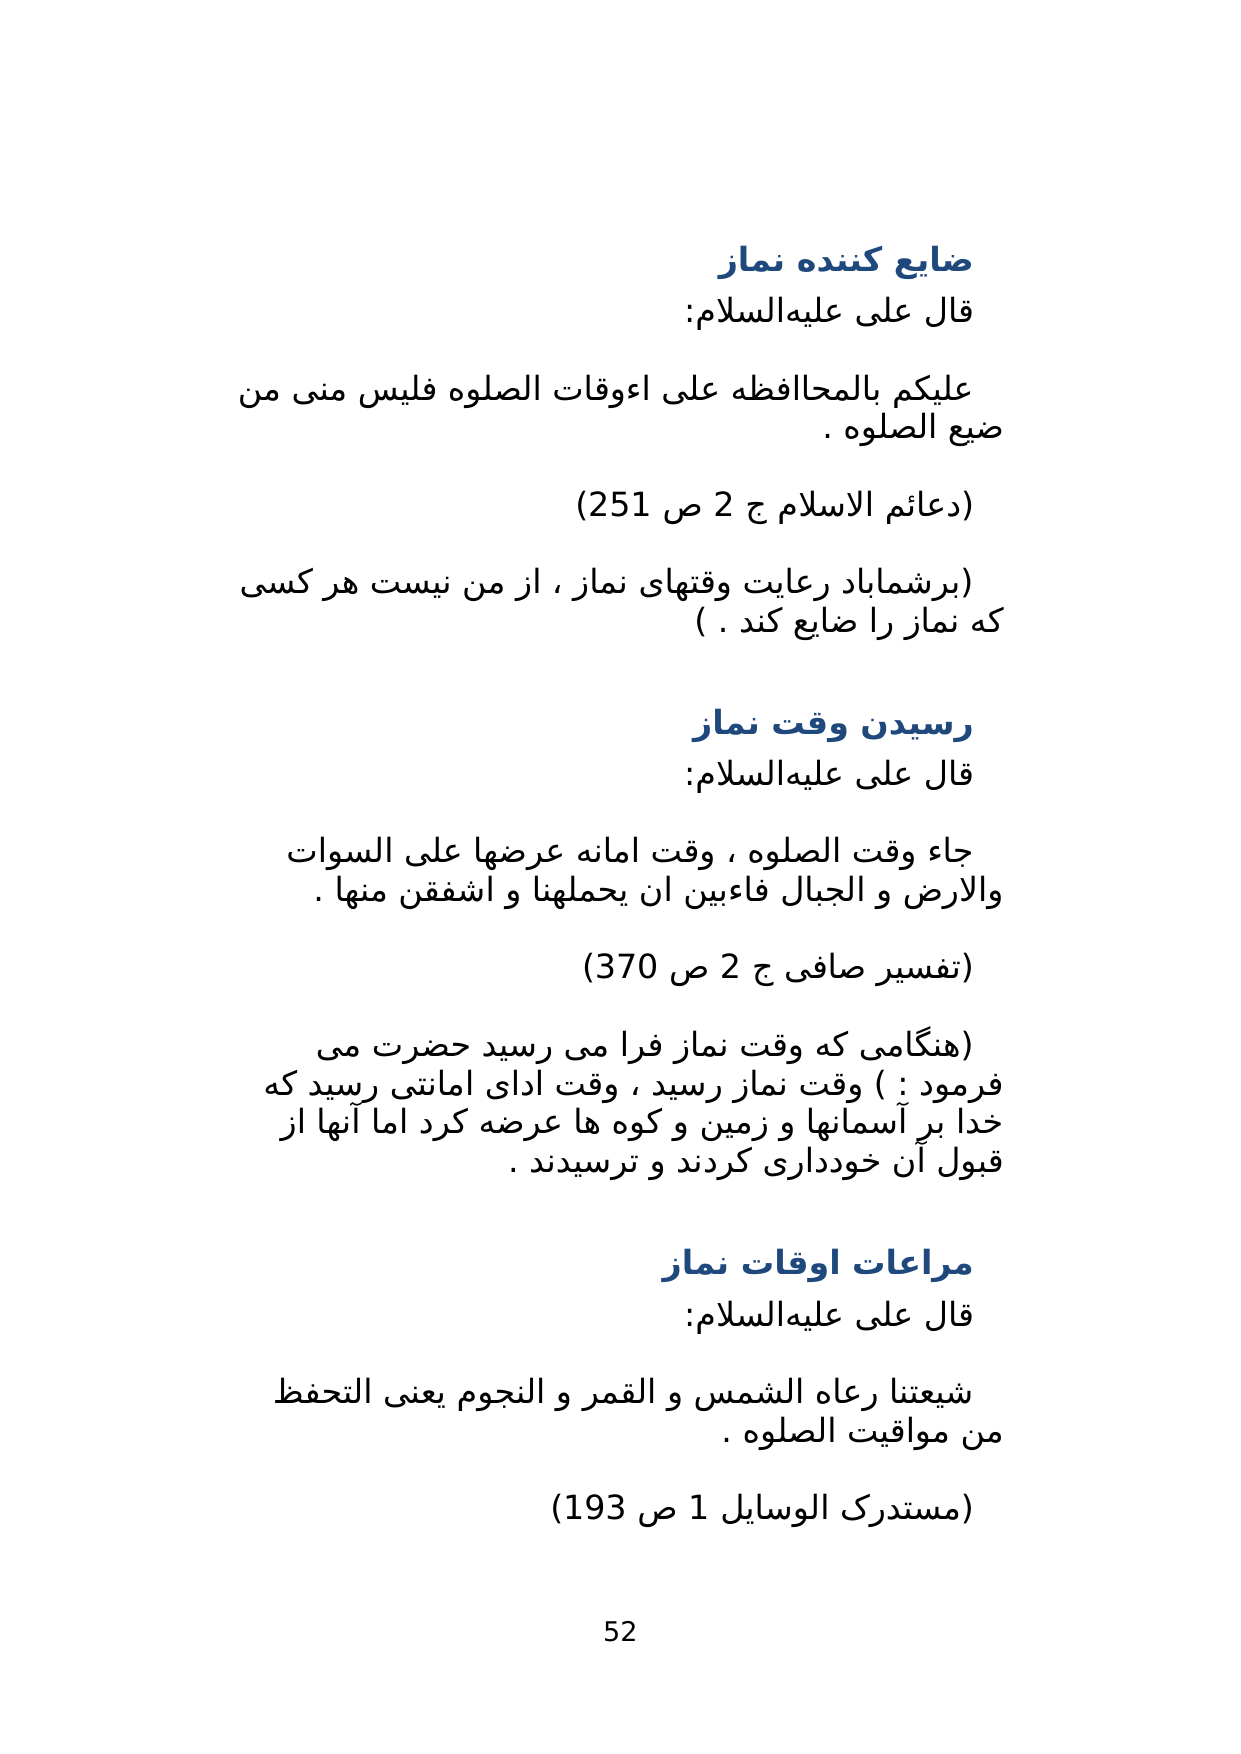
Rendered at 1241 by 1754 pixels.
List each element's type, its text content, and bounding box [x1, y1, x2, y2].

text علیکم بالمحاافظه علی اءوقات الصلوه فلیس منی من ضیع الصلوه . [236, 369, 1004, 447]
text قال علی عليه‌السلام: [236, 755, 1004, 793]
text قال علی عليه‌السلام: [236, 1295, 1004, 1334]
text (دعائم الاسلام ج 2 ص 251) [236, 485, 1004, 524]
text (برشماباد رعایت وقتهای نماز ، از من نیست هر کسی که نماز را ضایع کند . ) [236, 562, 1004, 640]
text جاء وقت الصلوه ، وقت امانه عرضها علی السوات والارض و الجبال فاءبین ان یحملهنا و اشفقن منها . [236, 832, 1004, 909]
subtitle ضایع کننده نماز [236, 241, 1004, 279]
text (هنگامی که وقت نماز فرا می رسید حضرت می فرمود : ) وقت نماز رسید ، وقت ادای امانتی رسید که خدا بر آسمانها و زمین و کوه ها عرضه کرد اما آنها از قبول آن خودداری کردند و ترسیدند . [236, 1025, 1004, 1181]
text شیعتنا رعاه الشمس و القمر و النجوم یعنی التحفظ من مواقیت الصلوه . [236, 1372, 1004, 1450]
subtitle مراعات اوقات نماز [236, 1244, 1004, 1283]
text قال علی عليه‌السلام: [236, 292, 1004, 331]
text (مستدرک الوسایل 1 ص 193) [236, 1488, 1004, 1527]
subtitle رسیدن وقت نماز [236, 703, 1004, 742]
text (تفسیر صافی ج 2 ص 370) [236, 948, 1004, 987]
